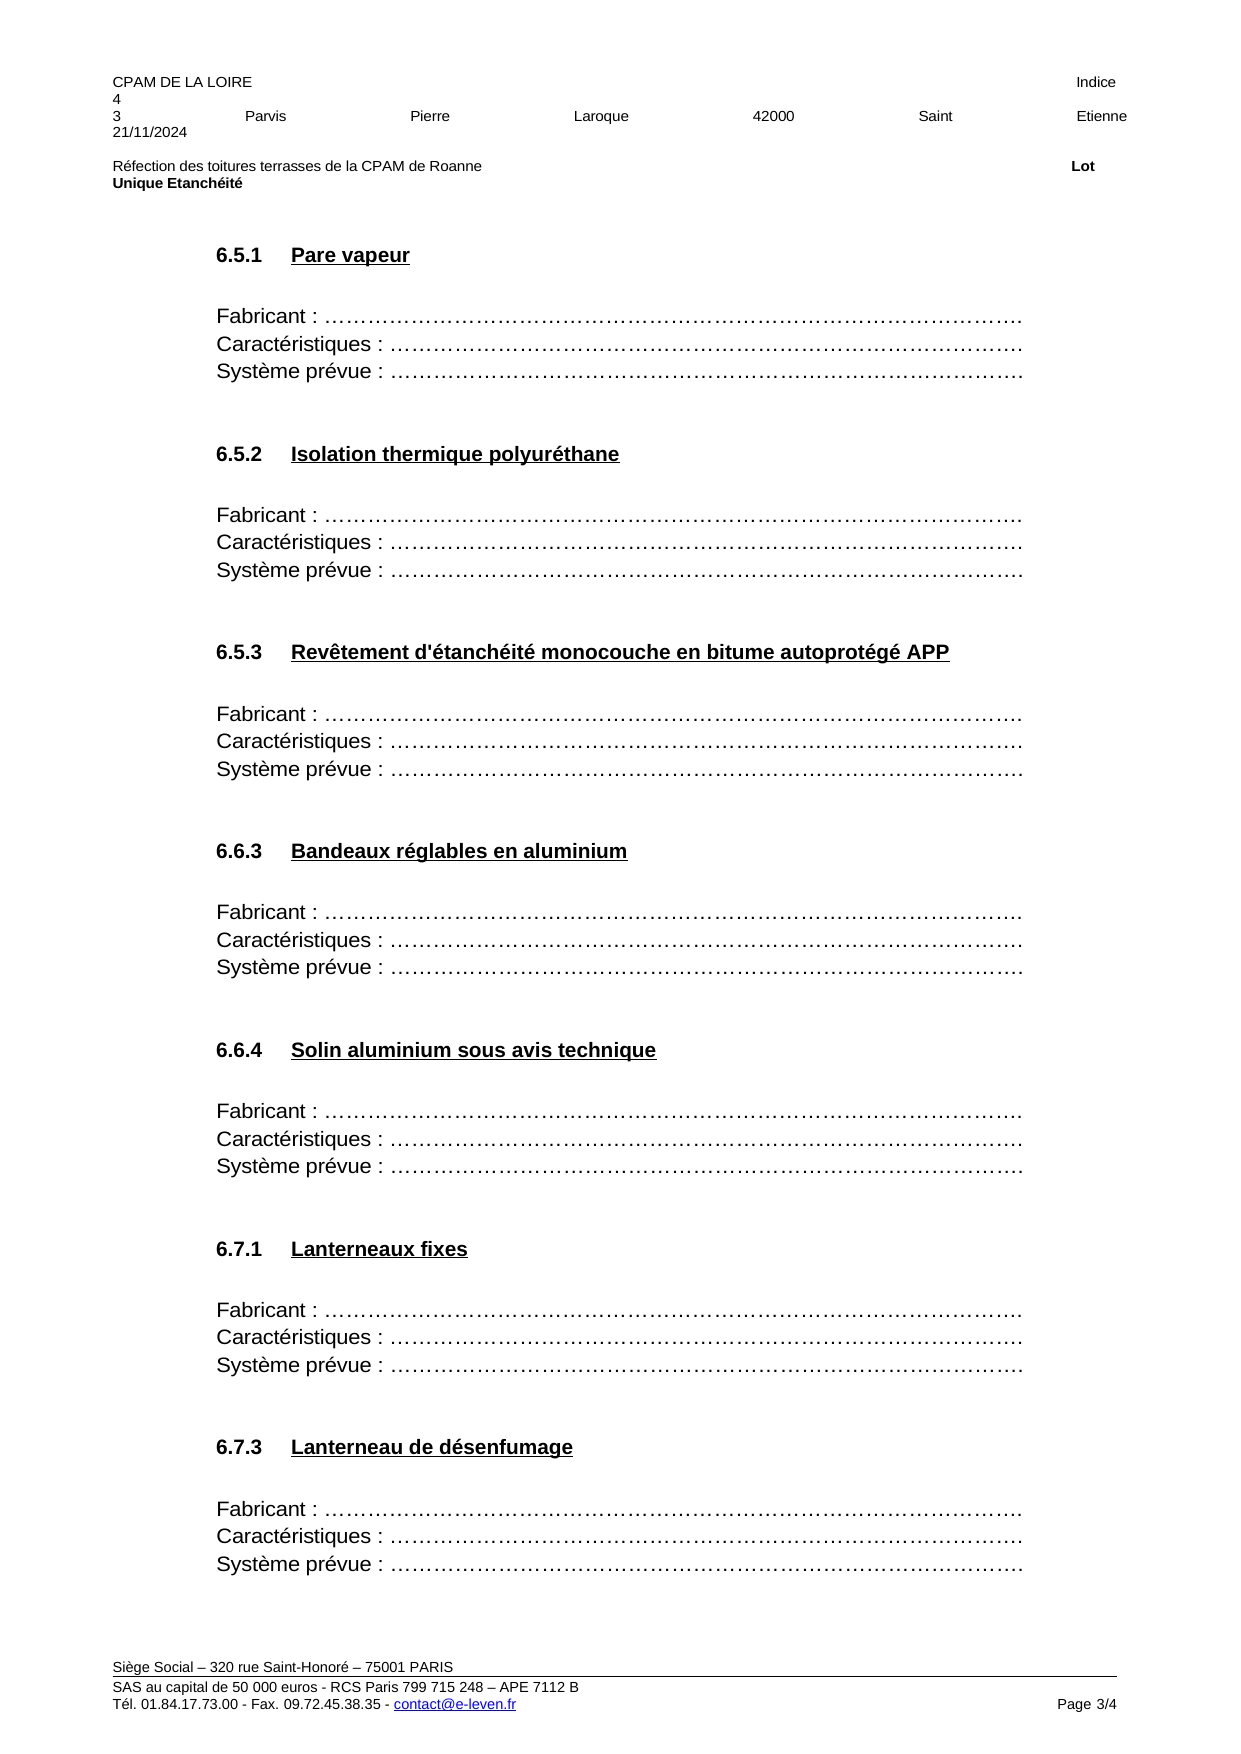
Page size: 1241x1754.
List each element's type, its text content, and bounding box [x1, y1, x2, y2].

text Caractéristiques : ……………………………………………………………………………. [216, 1126, 1128, 1150]
text Système prévue : ……………………………………………………………………………. [216, 1154, 1128, 1178]
subtitle Revêtement d'étanchéité monocouche en bitume autoprotégé APP [216, 640, 1128, 664]
text Caractéristiques : ……………………………………………………………………………. [216, 1325, 1128, 1349]
text Système prévue : ……………………………………………………………………………. [216, 955, 1128, 979]
text Système prévue : ……………………………………………………………………………. [216, 756, 1128, 780]
text Fabricant : ……………………………………………………………………………………. [216, 503, 1128, 527]
text Caractéristiques : ……………………………………………………………………………. [216, 729, 1128, 753]
text Fabricant : ……………………………………………………………………………………. [216, 1099, 1128, 1123]
text Système prévue : ……………………………………………………………………………. [216, 1353, 1128, 1377]
text Fabricant : ……………………………………………………………………………………. [216, 900, 1128, 924]
text Fabricant : ……………………………………………………………………………………. [216, 1298, 1128, 1322]
subtitle Isolation thermique polyuréthane [216, 441, 1128, 465]
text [216, 1496, 1128, 1520]
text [216, 304, 1128, 328]
subtitle Pare vapeur [216, 243, 1128, 267]
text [216, 1551, 1128, 1575]
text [216, 359, 1128, 383]
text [216, 331, 1128, 355]
text Caractéristiques : ……………………………………………………………………………. [216, 928, 1128, 952]
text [216, 1524, 1128, 1548]
subtitle Lanterneau de désenfumage [216, 1435, 1128, 1459]
text Fabricant : ……………………………………………………………………………………. [216, 701, 1128, 725]
subtitle Lanterneaux fixes [216, 1236, 1128, 1260]
subtitle Bandeaux réglables en aluminium [216, 839, 1128, 863]
text Système prévue : ……………………………………………………………………………. [216, 558, 1128, 582]
text Caractéristiques : ……………………………………………………………………………. [216, 530, 1128, 554]
subtitle Solin aluminium sous avis technique [216, 1038, 1128, 1062]
